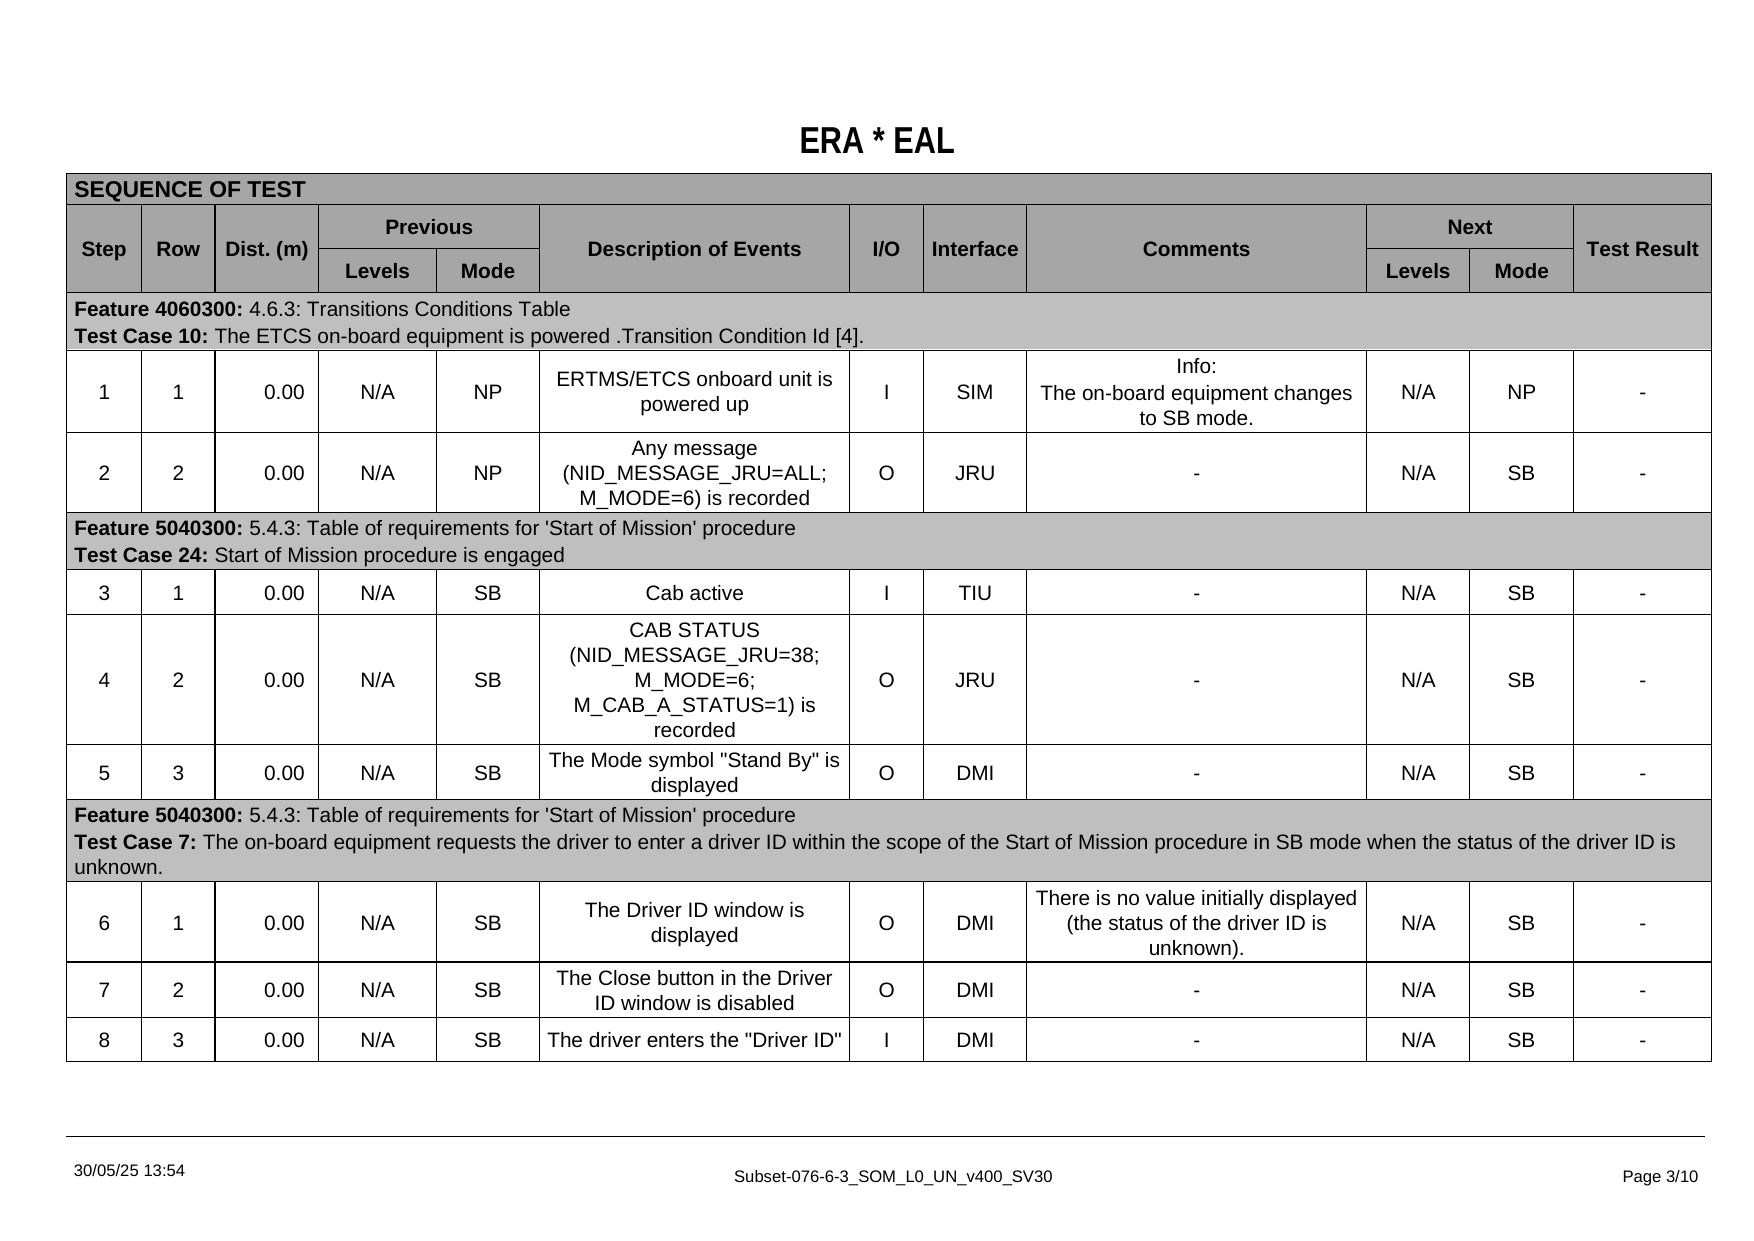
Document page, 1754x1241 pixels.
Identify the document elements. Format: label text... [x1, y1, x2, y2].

table_cell ERTMS/ETCS onboard unit is powered up [540, 351, 849, 432]
table_cell I/O [850, 205, 923, 292]
table_cell DMI [924, 882, 1026, 961]
table_cell N/A [1367, 433, 1469, 512]
table_cell 4 [67, 615, 141, 744]
table_cell 0.00 [216, 1018, 318, 1061]
table_cell 3 [142, 745, 214, 799]
table_cell Step [67, 205, 141, 292]
table_cell Test Result [1574, 205, 1711, 292]
table_cell The Mode symbol "Stand By" is displayed [540, 745, 849, 799]
table_cell NP [437, 433, 539, 512]
table_cell Row [142, 205, 214, 292]
table_cell Dist. (m) [216, 205, 318, 292]
table_cell - [1574, 570, 1711, 613]
table_cell JRU [924, 433, 1026, 512]
table_cell DMI [924, 745, 1026, 799]
table_cell 8 [67, 1018, 141, 1061]
table_cell 7 [67, 963, 141, 1017]
table_cell I [850, 570, 923, 613]
table_cell N/A [1367, 351, 1469, 432]
table_cell - [1574, 882, 1711, 961]
table_cell SB [1470, 570, 1573, 613]
table_cell 0.00 [216, 570, 318, 613]
table_cell N/A [1367, 1018, 1469, 1061]
table_cell 2 [142, 615, 214, 744]
table_cell SB [1470, 615, 1573, 744]
table_cell - [1027, 745, 1366, 799]
table_cell The Driver ID window is displayed [540, 882, 849, 961]
table_cell - [1574, 963, 1711, 1017]
table_cell N/A [319, 615, 436, 744]
table_cell O [850, 745, 923, 799]
table_cell 1 [142, 882, 214, 961]
table_cell 0.00 [216, 882, 318, 961]
table_cell - [1027, 433, 1366, 512]
table_cell Previous [319, 205, 539, 248]
table_cell - [1574, 433, 1711, 512]
table_cell O [850, 433, 923, 512]
table_cell N/A [319, 745, 436, 799]
table_cell CAB STATUS (NID_MESSAGE_JRU=38; M_MODE=6; M_CAB_A_STATUS=1) is recorded [540, 615, 849, 744]
table_cell SB [1470, 882, 1573, 961]
table_cell 0.00 [216, 351, 318, 432]
table_cell SB [1470, 745, 1573, 799]
table_cell 0.00 [216, 615, 318, 744]
table_cell Next [1367, 205, 1573, 248]
table_cell SB [437, 615, 539, 744]
table_cell N/A [1367, 963, 1469, 1017]
table_cell Cab active [540, 570, 849, 613]
table_cell N/A [319, 570, 436, 613]
table_cell O [850, 882, 923, 961]
table_cell I [850, 351, 923, 432]
table_cell N/A [319, 1018, 436, 1061]
table_cell Mode [1470, 249, 1573, 292]
table_cell SIM [924, 351, 1026, 432]
table_cell N/A [319, 351, 436, 432]
table_cell N/A [319, 433, 436, 512]
table_cell 5 [67, 745, 141, 799]
table_cell Comments [1027, 205, 1366, 292]
table_cell 1 [67, 351, 141, 432]
table_cell NP [437, 351, 539, 432]
table_cell The Close button in the Driver ID window is disabled [540, 963, 849, 1017]
table_header SEQUENCE OF TEST [67, 174, 1711, 204]
table_cell SB [1470, 433, 1573, 512]
table_cell Any message (NID_MESSAGE_JRU=ALL; M_MODE=6) is recorded [540, 433, 849, 512]
table_cell Interface [924, 205, 1026, 292]
table_cell N/A [319, 963, 436, 1017]
table_cell SB [437, 882, 539, 961]
table_cell 0.00 [216, 963, 318, 1017]
table_cell 2 [142, 433, 214, 512]
table_cell Mode [437, 249, 539, 292]
table_cell SB [437, 745, 539, 799]
table_cell - [1027, 570, 1366, 613]
table_cell There is no value initially displayed (the status of the driver ID is unknown). [1027, 882, 1366, 961]
table_cell SB [1470, 1018, 1573, 1061]
table_cell Feature 4060300: 4.6.3: Transitions Conditions Table Test Case 10: The ETCS on-board equipment is powered .Transition Condition Id [4]. [67, 293, 1711, 349]
table_cell Levels [319, 249, 436, 292]
table_cell 0.00 [216, 745, 318, 799]
table_cell 6 [67, 882, 141, 961]
table_cell 0.00 [216, 433, 318, 512]
table_cell Info: The on-board equipment changes to SB mode. [1027, 351, 1366, 432]
table_cell 2 [142, 963, 214, 1017]
table_cell 3 [142, 1018, 214, 1061]
table_cell 1 [142, 351, 214, 432]
table_cell Levels [1367, 249, 1469, 292]
table_cell O [850, 963, 923, 1017]
table_cell - [1027, 1018, 1366, 1061]
table_cell 1 [142, 570, 214, 613]
table_cell NP [1470, 351, 1573, 432]
table_cell O [850, 615, 923, 744]
table_cell SB [437, 963, 539, 1017]
table_cell N/A [319, 882, 436, 961]
table_cell - [1574, 351, 1711, 432]
table_cell N/A [1367, 882, 1469, 961]
table_cell SB [437, 1018, 539, 1061]
table_cell - [1574, 615, 1711, 744]
table_cell - [1027, 963, 1366, 1017]
table_cell - [1027, 615, 1366, 744]
table_cell The driver enters the "Driver ID" [540, 1018, 849, 1061]
table_cell TIU [924, 570, 1026, 613]
table_cell DMI [924, 1018, 1026, 1061]
table_cell SB [1470, 963, 1573, 1017]
table_cell N/A [1367, 615, 1469, 744]
table_cell I [850, 1018, 923, 1061]
table_cell - [1574, 1018, 1711, 1061]
table_cell 2 [67, 433, 141, 512]
table_cell JRU [924, 615, 1026, 744]
table_cell N/A [1367, 745, 1469, 799]
table_cell SB [437, 570, 539, 613]
table_cell Feature 5040300: 5.4.3: Table of requirements for 'Start of Mission' procedure Test Case 24: Start of Mission procedure is engaged [67, 513, 1711, 569]
table_cell Feature 5040300: 5.4.3: Table of requirements for 'Start of Mission' procedure Test Case 7: The on-board equipment requests the driver to enter a driver ID within the scope of the Start of Mission procedure in SB mode when the status of the driver ID is unknown. [67, 800, 1711, 881]
table_cell 3 [67, 570, 141, 613]
table_cell N/A [1367, 570, 1469, 613]
table_cell Description of Events [540, 205, 849, 292]
table_cell - [1574, 745, 1711, 799]
table_cell DMI [924, 963, 1026, 1017]
